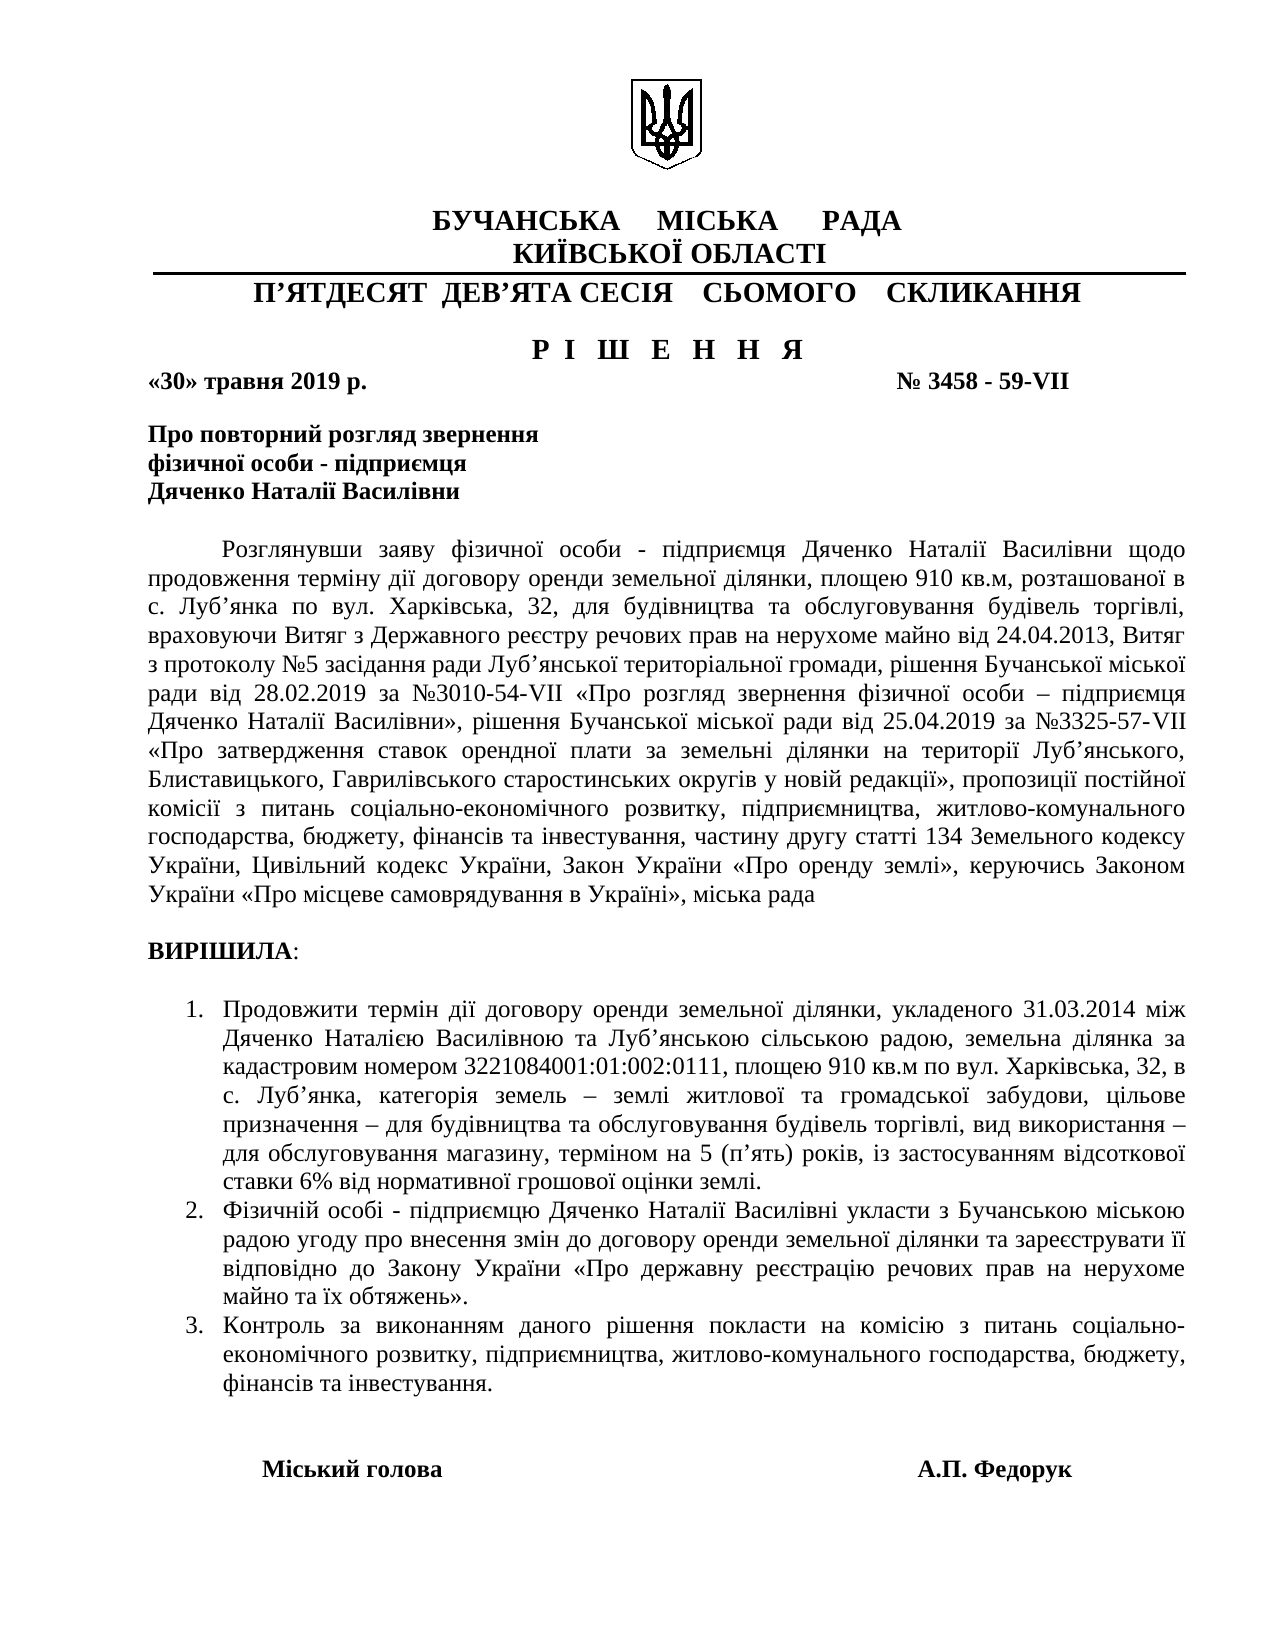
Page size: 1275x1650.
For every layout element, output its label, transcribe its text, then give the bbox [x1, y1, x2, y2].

text ВИРІШИЛА: [148, 936, 1186, 965]
list Фізичній особі - підприємцю Дяченко Наталії Василівні укласти з Бучанською міською радою угоду про внесення змін до договору оренди земельної ділянки та зареєструвати її відповідно до Закону України «Про державну реєстрацію речових прав на нерухоме майно та їх обтяжень». [185, 1195, 1186, 1310]
text Дяченко Наталії Василівни [148, 476, 1186, 505]
text Про повторний розгляд звернення [148, 419, 1186, 448]
subtitle КИЇВСЬКОЇ ОБЛАСТІ [153, 236, 1186, 272]
subtitle Р І Ш Е Н Н Я [148, 332, 1186, 366]
text Розглянувши заяву фізичної особи - підприємця Дяченко Наталії Василівни щодо продовження терміну дії договору оренди земельної ділянки, площею 910 кв.м, розташованої в с. Луб’янка по вул. Харківська, 32, для будівництва та обслуговування будівель торгівлі, враховуючи Витяг з Державного реєстру речових прав на нерухоме майно від 24.04.2013, Витяг з протоколу №5 засідання ради Луб’янської територіальної громади, рішення Бучанської міської ради від 28.02.2019 за №3010-54-VII «Про розгляд звернення фізичної особи – підприємця Дяченко Наталії Василівни», рішення Бучанської міської ради від 25.04.2019 за №3325-57-VII «Про затвердження ставок орендної плати за земельні ділянки на території Луб’янського, Блиставицького, Гаврилівського старостинських округів у новій редакції», пропозиції постійної комісії з питань соціально-економічного розвитку, підприємництва, житлово-комунального господарства, бюджету, фінансів та інвестування, частину другу статті 134 Земельного кодексу України, Цивільний кодекс України, Закон України «Про оренду землі», керуючись Законом України «Про місцеве самоврядування в Україні», міська рада [148, 534, 1186, 908]
text П’ЯТДЕСЯТ ДЕВ’ЯТА СЕСІЯ СЬОМОГО СКЛИКАННЯ [148, 275, 1186, 308]
list Продовжити термін дії договору оренди земельної ділянки, укладеного 31.03.2014 між Дяченко Наталією Василівною та Луб’янською сільською радою, земельна ділянка за кадастровим номером 3221084001:01:002:0111, площею 910 кв.м по вул. Харківська, 32, в с. Луб’янка, категорія земель – землі житлової та громадської забудови, цільове призначення – для будівництва та обслуговування будівель торгівлі, вид використання – для обслуговування магазину, терміном на 5 (п’ять) років, із застосуванням відсоткової ставки 6% від нормативної грошової оцінки землі. [185, 994, 1186, 1195]
subtitle «30» травня 2019 р. № 3458 - 59-VІІ [148, 366, 1186, 395]
list Контроль за виконанням даного рішення покласти на комісію з питань соціально-економічного розвитку, підприємництва, житлово-комунального господарства, бюджету, фінансів та інвестування. [185, 1310, 1186, 1396]
text БУЧАНСЬКА МІСЬКА РАДА [148, 203, 1186, 236]
text фізичної особи - підприємця [148, 448, 1186, 476]
subtitle Міський голова А.П. Федорук [148, 1454, 1186, 1483]
